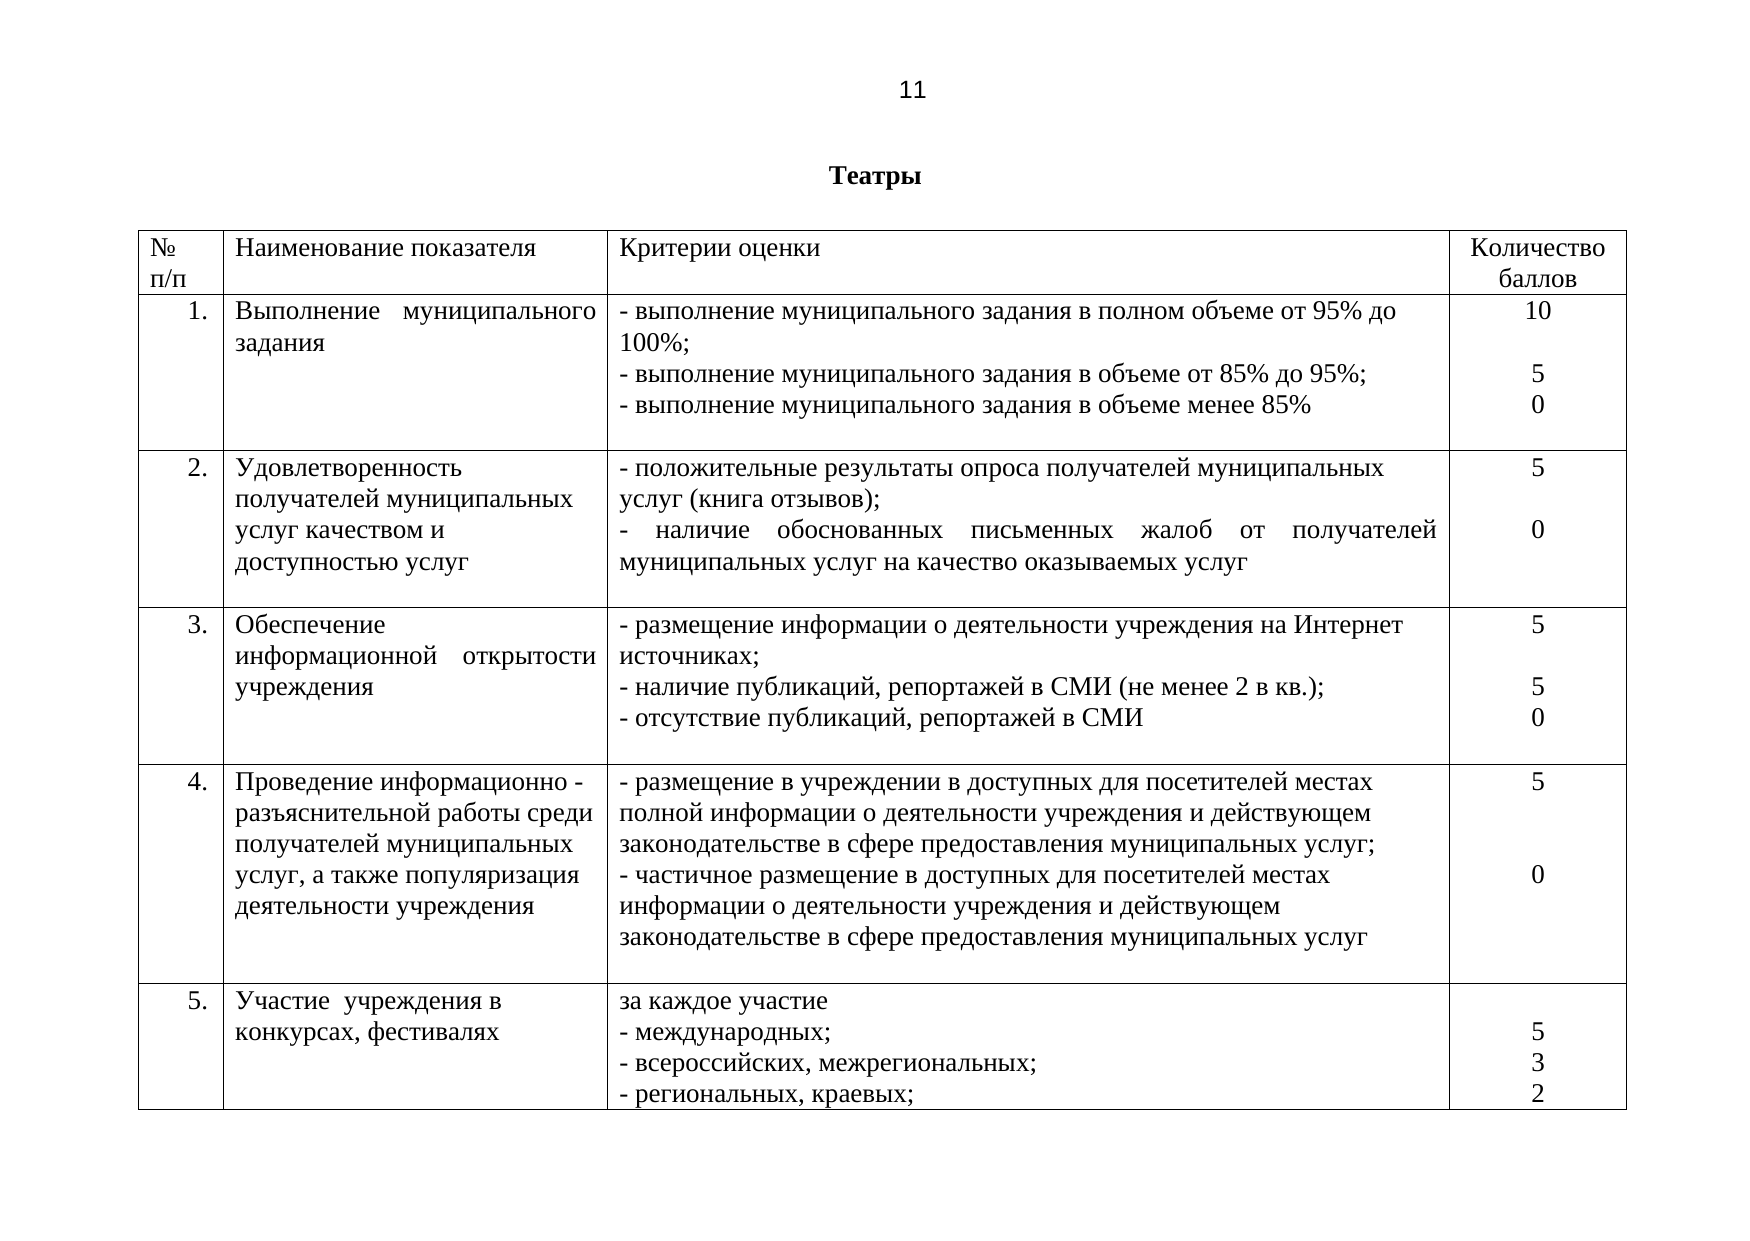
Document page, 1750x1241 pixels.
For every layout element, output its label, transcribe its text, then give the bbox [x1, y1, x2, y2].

table_cell 5 3 2 1 [1450, 984, 1626, 1108]
table_cell [139, 765, 223, 983]
table_cell [139, 295, 223, 450]
table_cell Выполнение муниципального задания [224, 295, 607, 450]
table_header Наименование показателя [224, 231, 607, 293]
table_cell [139, 451, 223, 607]
table_cell - размещение информации о деятельности учреждения на Интернет источниках; - наличие публикаций, репортажей в СМИ (не менее 2 в кв.); - отсутствие публикаций, репортажей в СМИ [608, 608, 1449, 764]
table_cell 5 0 [1450, 765, 1626, 983]
table_cell Проведение информационно - разъяснительной работы среди получателей муниципальных услуг, а также популяризация деятельности учреждения [224, 765, 607, 983]
table_cell Обеспечение информационной открытости учреждения [224, 608, 607, 764]
table_header Критерии оценки [608, 231, 1449, 293]
table_header № п/п [139, 231, 223, 293]
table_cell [608, 984, 1449, 1108]
table_cell - выполнение муниципального задания в полном объеме от 95% до 100%; - выполнение муниципального задания в объеме от 85% до 95%; - выполнение муниципального задания в объеме менее 85% [608, 295, 1449, 450]
table_cell 10 5 0 [1450, 295, 1626, 450]
table_cell [139, 608, 223, 764]
table_cell 5 5 0 [1450, 608, 1626, 764]
table_header Количество баллов [1450, 231, 1626, 293]
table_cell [224, 984, 607, 1108]
table_cell [139, 984, 223, 1108]
table_cell - положительные результаты опроса получателей муниципальных услуг (книга отзывов); - наличие обоснованных письменных жалоб от получателей муниципальных услуг на качество оказываемых услуг [608, 451, 1449, 607]
table_cell Удовлетворенность получателей муниципальных услуг качеством и доступностью услуг [224, 451, 607, 607]
subtitle Театры [150, 159, 1600, 190]
table_cell 5 0 [1450, 451, 1626, 607]
table_cell - размещение в учреждении в доступных для посетителей местах полной информации о деятельности учреждения и действующем законодательстве в сфере предоставления муниципальных услуг; - частичное размещение в доступных для посетителей местах информации о деятельности учреждения и действующем законодательстве в сфере предоставления муниципальных услуг [608, 765, 1449, 983]
